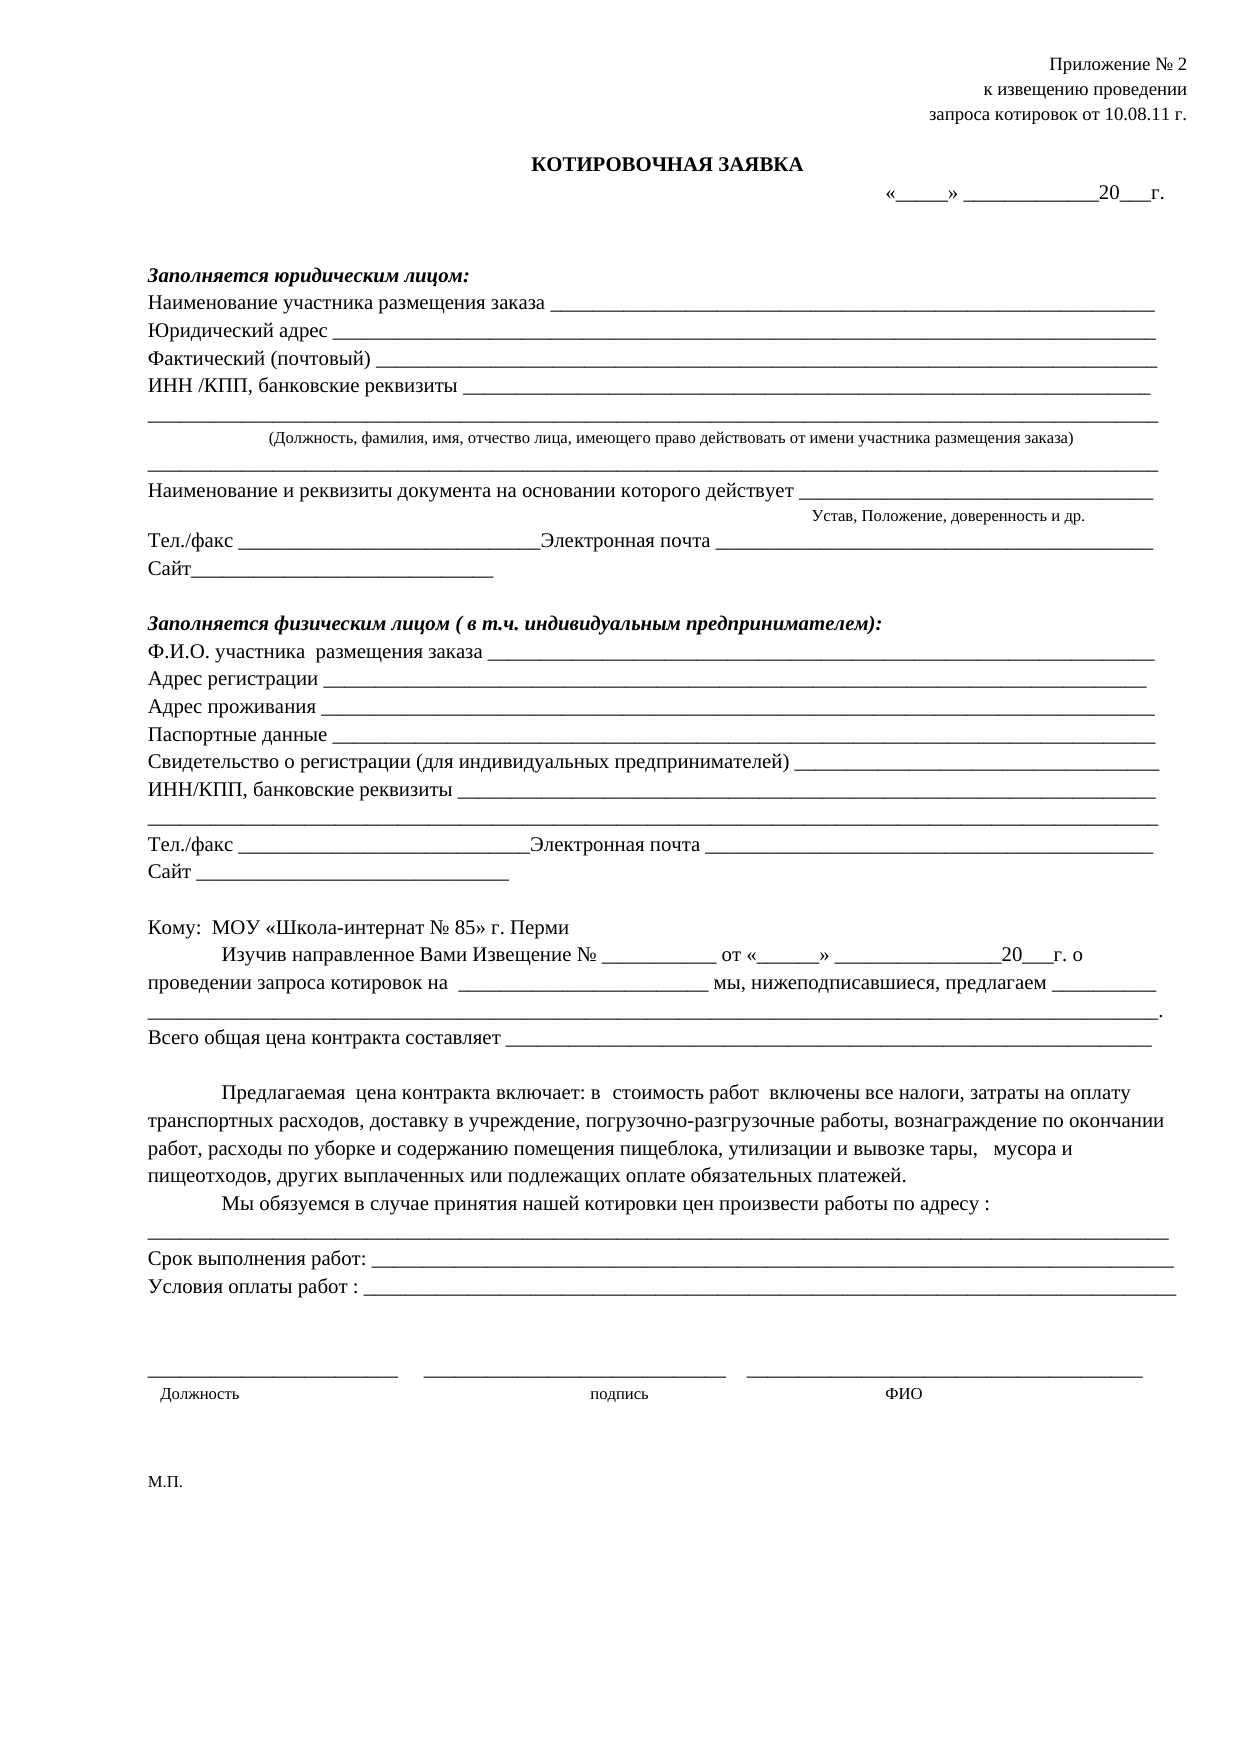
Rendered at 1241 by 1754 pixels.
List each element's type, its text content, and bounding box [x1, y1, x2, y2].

text __________________________________________________________________________________________________ [148, 1218, 1187, 1242]
text Заполняется физическим лицом ( в т.ч. индивидуальным предпринимателем): [148, 611, 1187, 635]
text Мы обязуемся в случае принятия нашей котировки цен произвести работы по адресу : [148, 1191, 1187, 1215]
text Условия оплаты работ : ______________________________________________________________________________ [148, 1273, 1187, 1298]
text М.П. [148, 1472, 1187, 1491]
text Адрес проживания ________________________________________________________________________________ [148, 694, 1187, 718]
text Ф.И.О. участника размещения заказа ________________________________________________________________ [148, 639, 1187, 663]
text ИНН /КПП, банковские реквизиты __________________________________________________________________ [148, 373, 1187, 397]
text Заполняется юридическим лицом: [148, 263, 1187, 287]
text Наименование участника размещения заказа __________________________________________________________ [148, 290, 1187, 314]
text запроса котировок от 10.08.11 г. [148, 103, 1187, 124]
text Тел./факс ____________________________Электронная почта ___________________________________________ [148, 832, 1187, 856]
text Фактический (почтовый) ___________________________________________________________________________ [148, 346, 1187, 369]
text Изучив направленное Вами Извещение № ___________ от «______» ________________20___г. о проведении запроса котировок на ________________________ мы, нижеподписавшиеся, предлагаем __________ [148, 942, 1187, 994]
text Кому: МОУ «Школа-интернат № 85» г. Перми [148, 915, 1187, 939]
text (Должность, фамилия, имя, отчество лица, имеющего право действовать от имени участника размещения заказа) [148, 428, 1187, 447]
text «_____» _____________20___г. [148, 180, 1187, 204]
text Наименование и реквизиты документа на основании которого действует __________________________________ [148, 478, 1187, 502]
text Адрес регистрации _______________________________________________________________________________ [148, 666, 1187, 690]
text Устав, Положение, доверенность и др. [148, 506, 1187, 525]
text _________________________________________________________________________________________________ [148, 450, 1187, 474]
text _________________________________________________________________________________________________ [148, 804, 1187, 828]
text Юридический адрес _______________________________________________________________________________ [148, 318, 1187, 342]
text Приложение № 2 [148, 53, 1187, 75]
text КОТИРОВОЧНАЯ ЗАЯВКА [148, 152, 1187, 176]
text _________________________________________________________________________________________________ [148, 401, 1187, 425]
text к извещению проведении [148, 78, 1187, 99]
text Сайт ______________________________ [148, 859, 1187, 883]
text Всего общая цена контракта составляет ______________________________________________________________ [148, 1025, 1187, 1049]
text Должность подпись ФИО [148, 1384, 1187, 1403]
text Свидетельство о регистрации (для индивидуальных предпринимателей) ___________________________________ [148, 749, 1187, 773]
text Сайт_____________________________ [148, 556, 1187, 580]
text Тел./факс _____________________________Электронная почта __________________________________________ [148, 528, 1187, 552]
text Предлагаемая цена контракта включает: в стоимость работ включены все налоги, затраты на оплату транспортных расходов, доставку в учреждение, погрузочно-разгрузочные работы, вознаграждение по окончании работ, расходы по уборке и содержанию помещения пищеблока, утилизации и вывозке тары, мусора и пищеотходов, других выплаченных или подлежащих оплате обязательных платежей. [148, 1080, 1187, 1187]
text Паспортные данные _______________________________________________________________________________ [148, 721, 1187, 746]
text ИНН/КПП, банковские реквизиты ___________________________________________________________________ [148, 777, 1187, 801]
text ________________________ _____________________________ ______________________________________ [148, 1356, 1187, 1380]
text _________________________________________________________________________________________________. [148, 997, 1187, 1022]
text Срок выполнения работ: _____________________________________________________________________________ [148, 1246, 1187, 1270]
